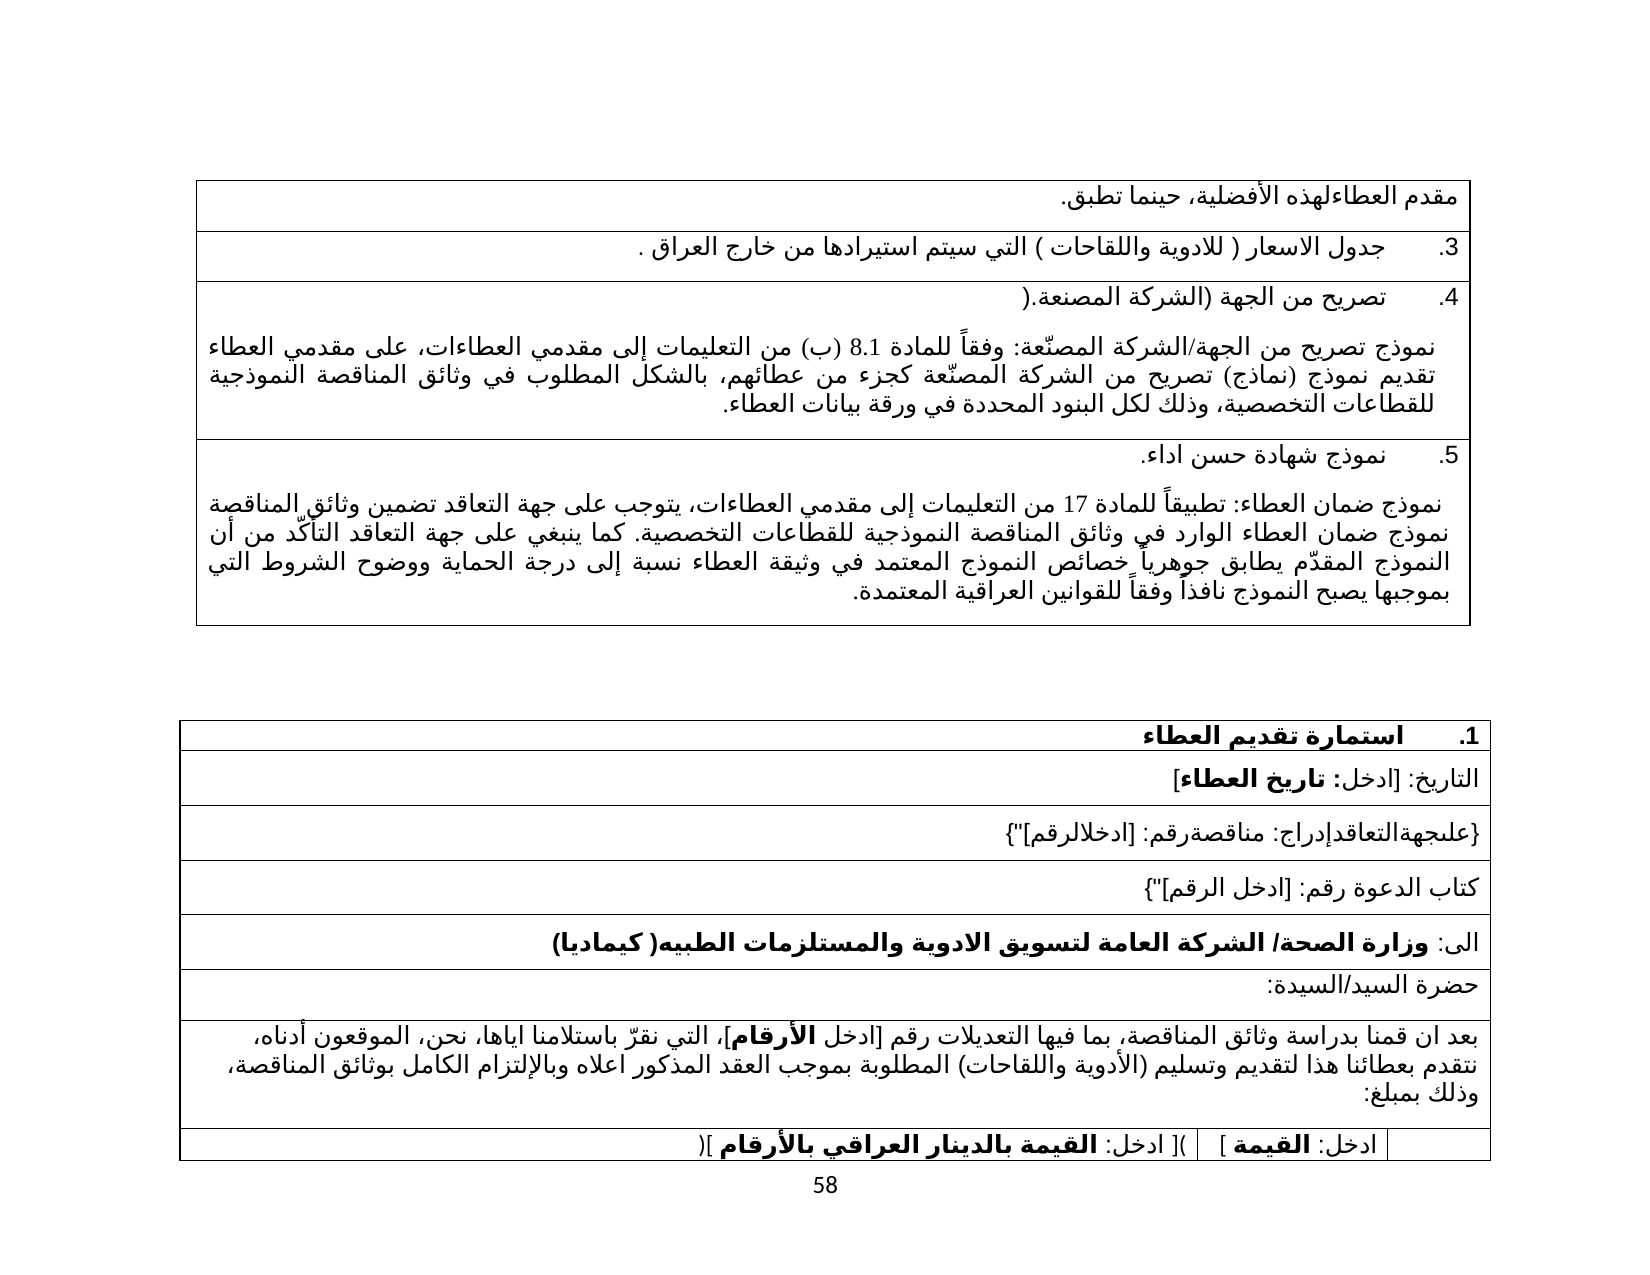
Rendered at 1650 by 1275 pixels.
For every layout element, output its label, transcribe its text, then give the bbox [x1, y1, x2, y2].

table_cell 3. جدول الاسعار ( للادوية واللقاحات ) التي سيتم استيرادها من خارج العراق . [197, 232, 1469, 281]
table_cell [197, 181, 1469, 231]
table_cell الى: وزارة الصحة/ الشركة العامة لتسويق الادوية والمستلزمات الطبيه( كيماديا) [181, 915, 1490, 969]
table_cell 5. نموذج شهادة حسن اداء. نموذج ضمان العطاء: تطبيقاً للمادة 17 من التعليمات إلى مقدمي العطاءات، يتوجب على جهة التعاقد تضمين وثائق المناقصة نموذج ضمان العطاء الوارد في وثائق المناقصة النموذجية للقطاعات التخصصية. كما ينبغي على جهة التعاقد التأكّد من أن النموذج المقدّم يطابق جوهرياً خصائص النموذج المعتمد في وثيقة العطاء نسبة إلى درجة الحماية ووضوح الشروط التي بموجبها يصبح النموذج نافذاً وفقاً للقوانين العراقية المعتمدة. [197, 440, 1469, 625]
table_cell [1388, 1129, 1490, 1159]
table_cell كتاب الدعوة رقم: [ادخل الرقم]"} [181, 861, 1490, 914]
table_header 1. استمارة تقديم العطاء [181, 721, 1490, 750]
table_cell بعد ان قمنا بدراسة وثائق المناقصة، بما فيها التعديلات رقم [ادخل الأرقام]، التي نقرّ باستلامنا اياها، نحن، الموقعون أدناه، نتقدم بعطائنا هذا لتقديم وتسليم (الأدوية واللقاحات) المطلوبة بموجب العقد المذكور اعلاه وبالإلتزام الكامل بوثائق المناقصة، وذلك بمبلغ: [181, 1021, 1490, 1128]
table_cell حضرة السيد/السيدة: [181, 970, 1490, 1020]
table_cell 4. تصريح من الجهة (الشركة المصنعة.( نموذج تصريح من الجهة/الشركة المصنّعة: وفقاً للمادة 8.1 (ب) من التعليمات إلى مقدمي العطاءات، على مقدمي العطاء تقديم نموذج (نماذج) تصريح من الشركة المصنّعة كجزء من عطائهم، بالشكل المطلوب في وثائق المناقصة النموذجية للقطاعات التخصصية، وذلك لكل البنود المحددة في ورقة بيانات العطاء. [197, 282, 1469, 439]
table_cell التاريخ: [ادخل: تاريخ العطاء] [181, 751, 1490, 805]
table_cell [181, 1129, 1197, 1159]
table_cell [1198, 1129, 1387, 1159]
table_cell {علىجهةالتعاقدإدراج: مناقصةرقم: [ادخلالرقم]"} [181, 806, 1490, 859]
